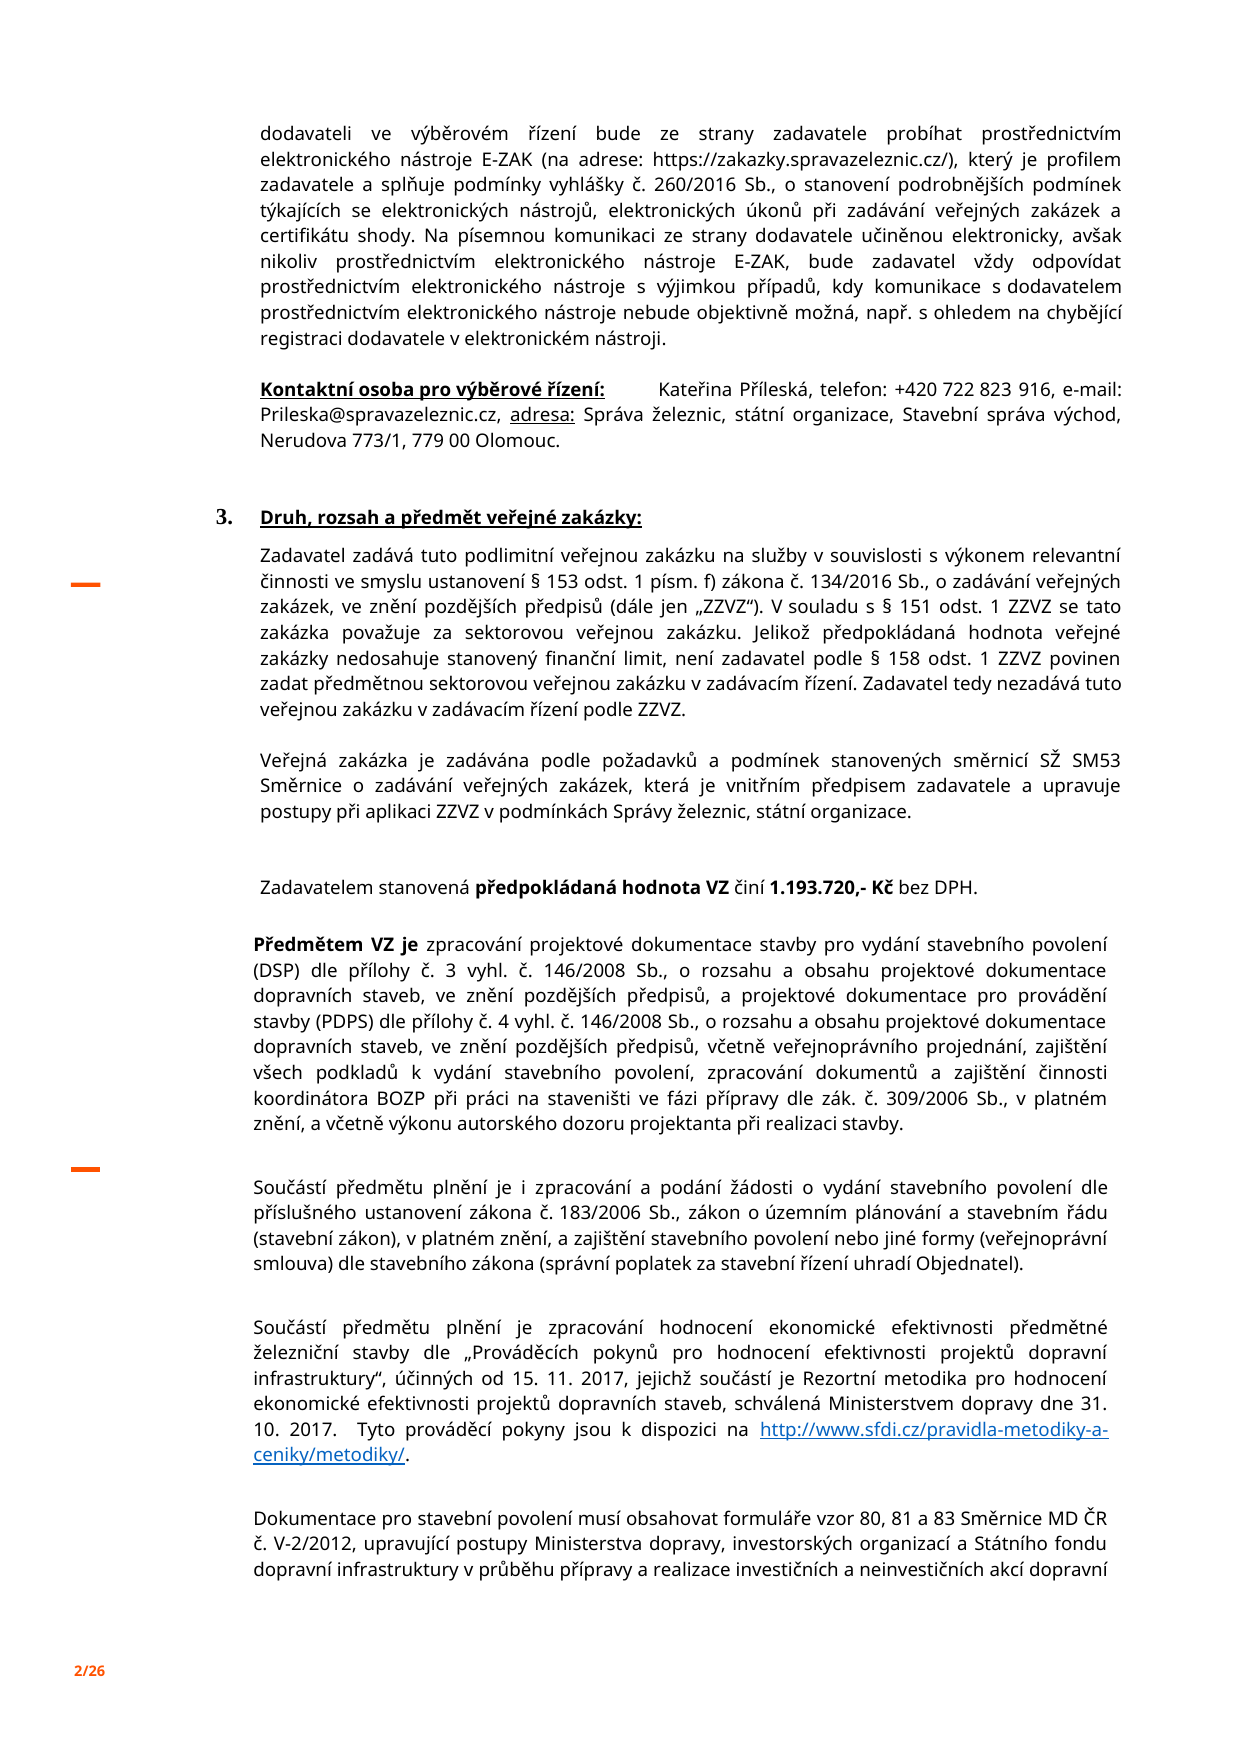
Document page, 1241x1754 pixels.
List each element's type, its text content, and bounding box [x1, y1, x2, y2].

text Zadavatelem stanovená předpokládaná hodnota VZ činí 1.193.720,- Kč bez DPH. [260, 874, 1122, 900]
list Druh, rozsah a předmět veřejné zakázky: [216, 503, 1122, 530]
text Kontaktní osoba pro výběrové řízení: Kateřina Příleská, telefon: +420 722 823 916, e-mail: Prileska@spravazeleznic.cz, adresa: Správa železnic, státní organizace, Stavební správa východ, Nerudova 773/1, 779 00 Olomouc. [260, 376, 1122, 452]
text Veřejná zakázka je zadávána podle požadavků a podmínek stanovených směrnicí SŽ SM53 Směrnice o zadávání veřejných zakázek, která je vnitřním předpisem zadavatele a upravuje postupy při aplikaci ZZVZ v podmínkách Správy železnic, státní organizace. [260, 747, 1122, 823]
text Předmětem VZ je zpracování projektové dokumentace stavby pro vydání stavebního povolení (DSP) dle přílohy č. 3 vyhl. č. 146/2008 Sb., o rozsahu a obsahu projektové dokumentace dopravních staveb, ve znění pozdějších předpisů, a projektové dokumentace pro provádění stavby (PDPS) dle přílohy č. 4 vyhl. č. 146/2008 Sb., o rozsahu a obsahu projektové dokumentace dopravních staveb, ve znění pozdějších předpisů, včetně veřejnoprávního projednání, zajištění všech podkladů k vydání stavebního povolení, zpracování dokumentů a zajištění činnosti koordinátora BOZP při práci na staveništi ve fázi přípravy dle zák. č. 309/2006 Sb., v platném znění, a včetně výkonu autorského dozoru projektanta při realizaci stavby. [253, 932, 1108, 1136]
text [260, 121, 1122, 350]
text Součástí předmětu plnění je zpracování hodnocení ekonomické efektivnosti předmětné železniční stavby dle „Prováděcích pokynů pro hodnocení efektivnosti projektů dopravní infrastruktury“, účinných od 15. 11. 2017, jejichž součástí je Rezortní metodika pro hodnocení ekonomické efektivnosti projektů dopravních staveb, schválená Ministerstvem dopravy dne 31. 10. 2017. Tyto prováděcí pokyny jsou k dispozici na http://www.sfdi.cz/pravidla-metodiky-a-ceniky/metodiky/. [253, 1314, 1108, 1467]
text Součástí předmětu plnění je i zpracování a podání žádosti o vydání stavebního povolení dle příslušného ustanovení zákona č. 183/2006 Sb., zákon o územním plánování a stavebním řádu (stavební zákon), v platném znění, a zajištění stavebního povolení nebo jiné formy (veřejnoprávní smlouva) dle stavebního zákona (správní poplatek za stavební řízení uhradí Objednatel). [253, 1174, 1108, 1276]
text Zadavatel zadává tuto podlimitní veřejnou zakázku na služby v souvislosti s výkonem relevantní činnosti ve smyslu ustanovení § 153 odst. 1 písm. f) zákona č. 134/2016 Sb., o zadávání veřejných zakázek, ve znění pozdějších předpisů (dále jen „ZZVZ“). V souladu s § 151 odst. 1 ZZVZ se tato zakázka považuje za sektorovou veřejnou zakázku. Jelikož předpokládaná hodnota veřejné zakázky nedosahuje stanovený finanční limit, není zadavatel podle § 158 odst. 1 ZZVZ povinen zadat předmětnou sektorovou veřejnou zakázku v zadávacím řízení. Zadavatel tedy nezadává tuto veřejnou zakázku v zadávacím řízení podle ZZVZ. [260, 543, 1122, 721]
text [253, 1505, 1108, 1582]
